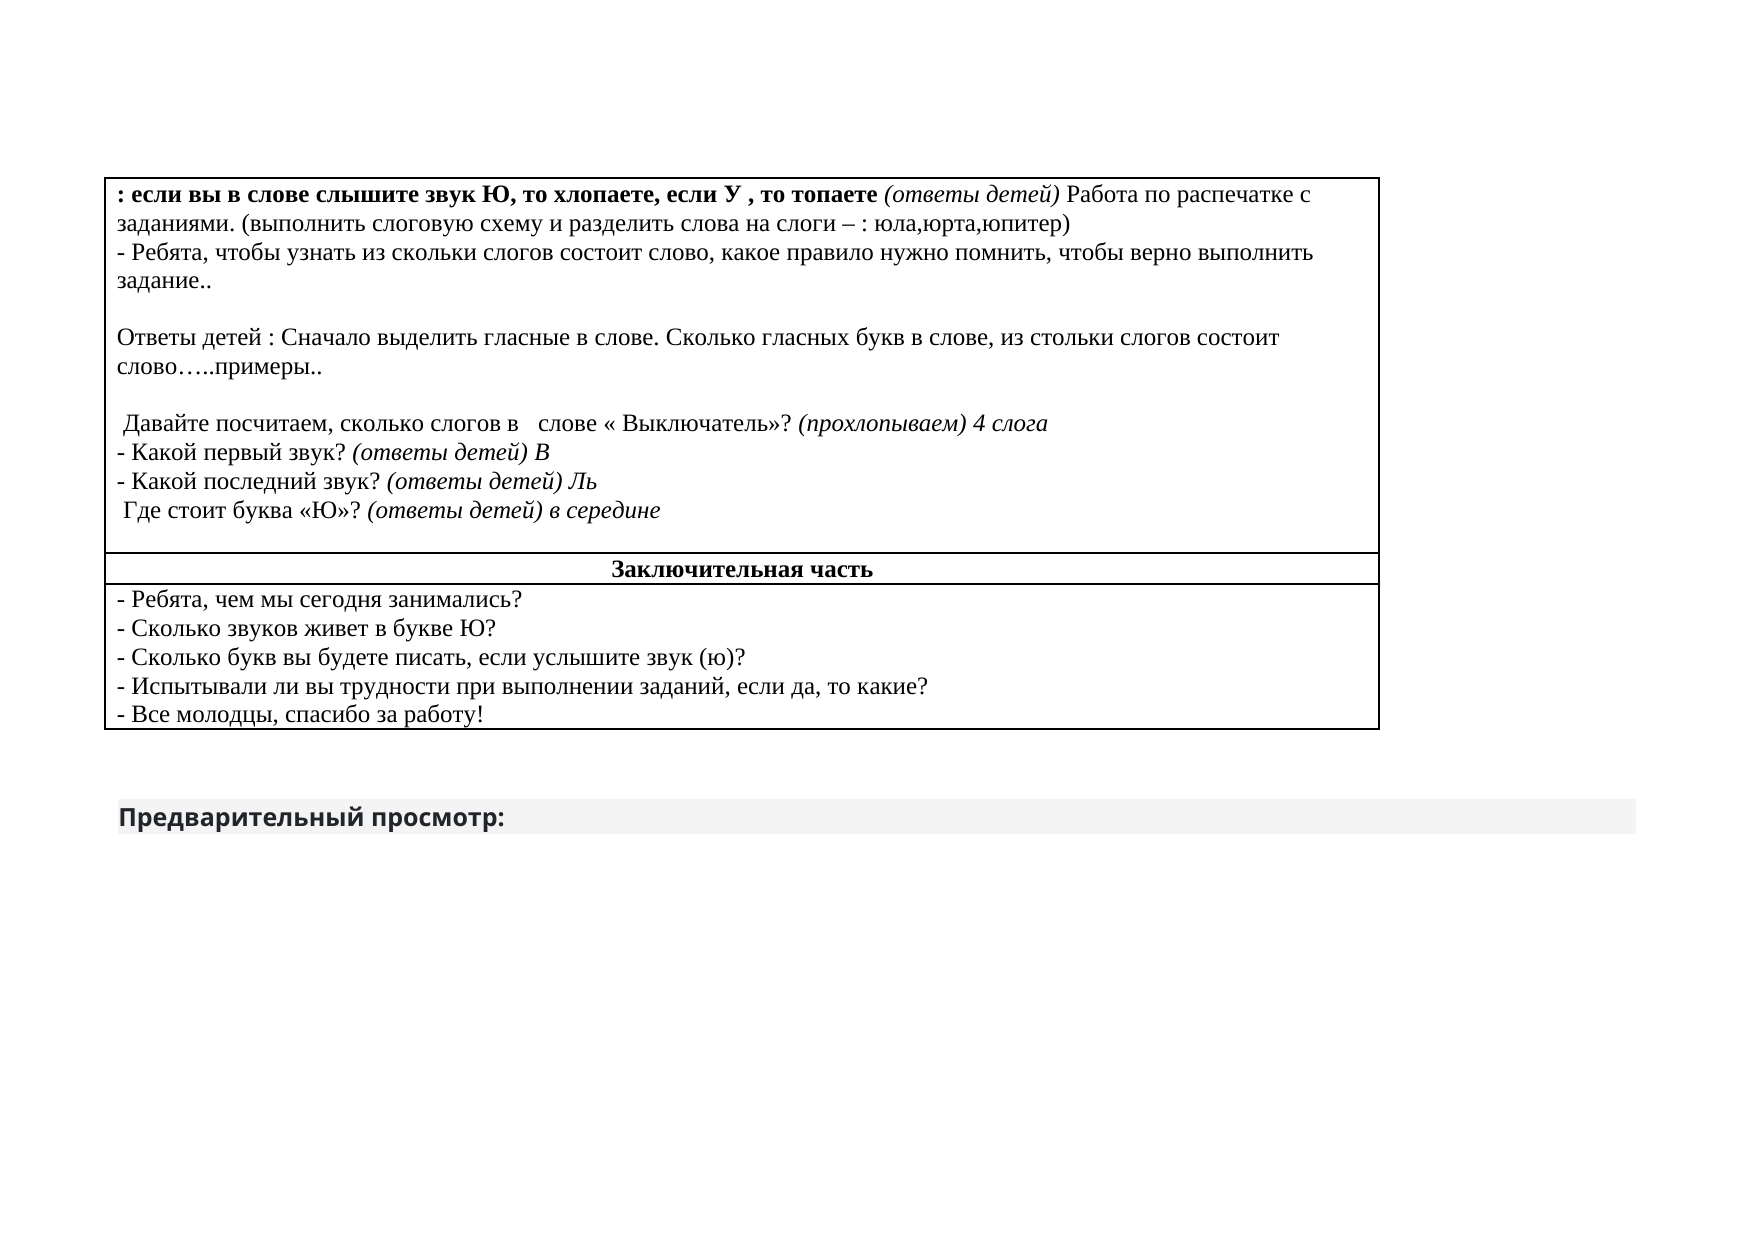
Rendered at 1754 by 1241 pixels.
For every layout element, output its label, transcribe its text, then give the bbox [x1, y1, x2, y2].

text Предварительный просмотр: [118, 799, 1636, 834]
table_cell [106, 179, 1378, 552]
table_cell - Ребята, чем мы сегодня занимались? - Сколько звуков живет в букве Ю? - Сколько букв вы будете писать, если услышите звук (ю)? - Испытывали ли вы трудности при выполнении заданий, если да, то какие? - Все молодцы, спасибо за работу! [106, 585, 1378, 728]
table_cell Заключительная часть [106, 554, 1378, 582]
